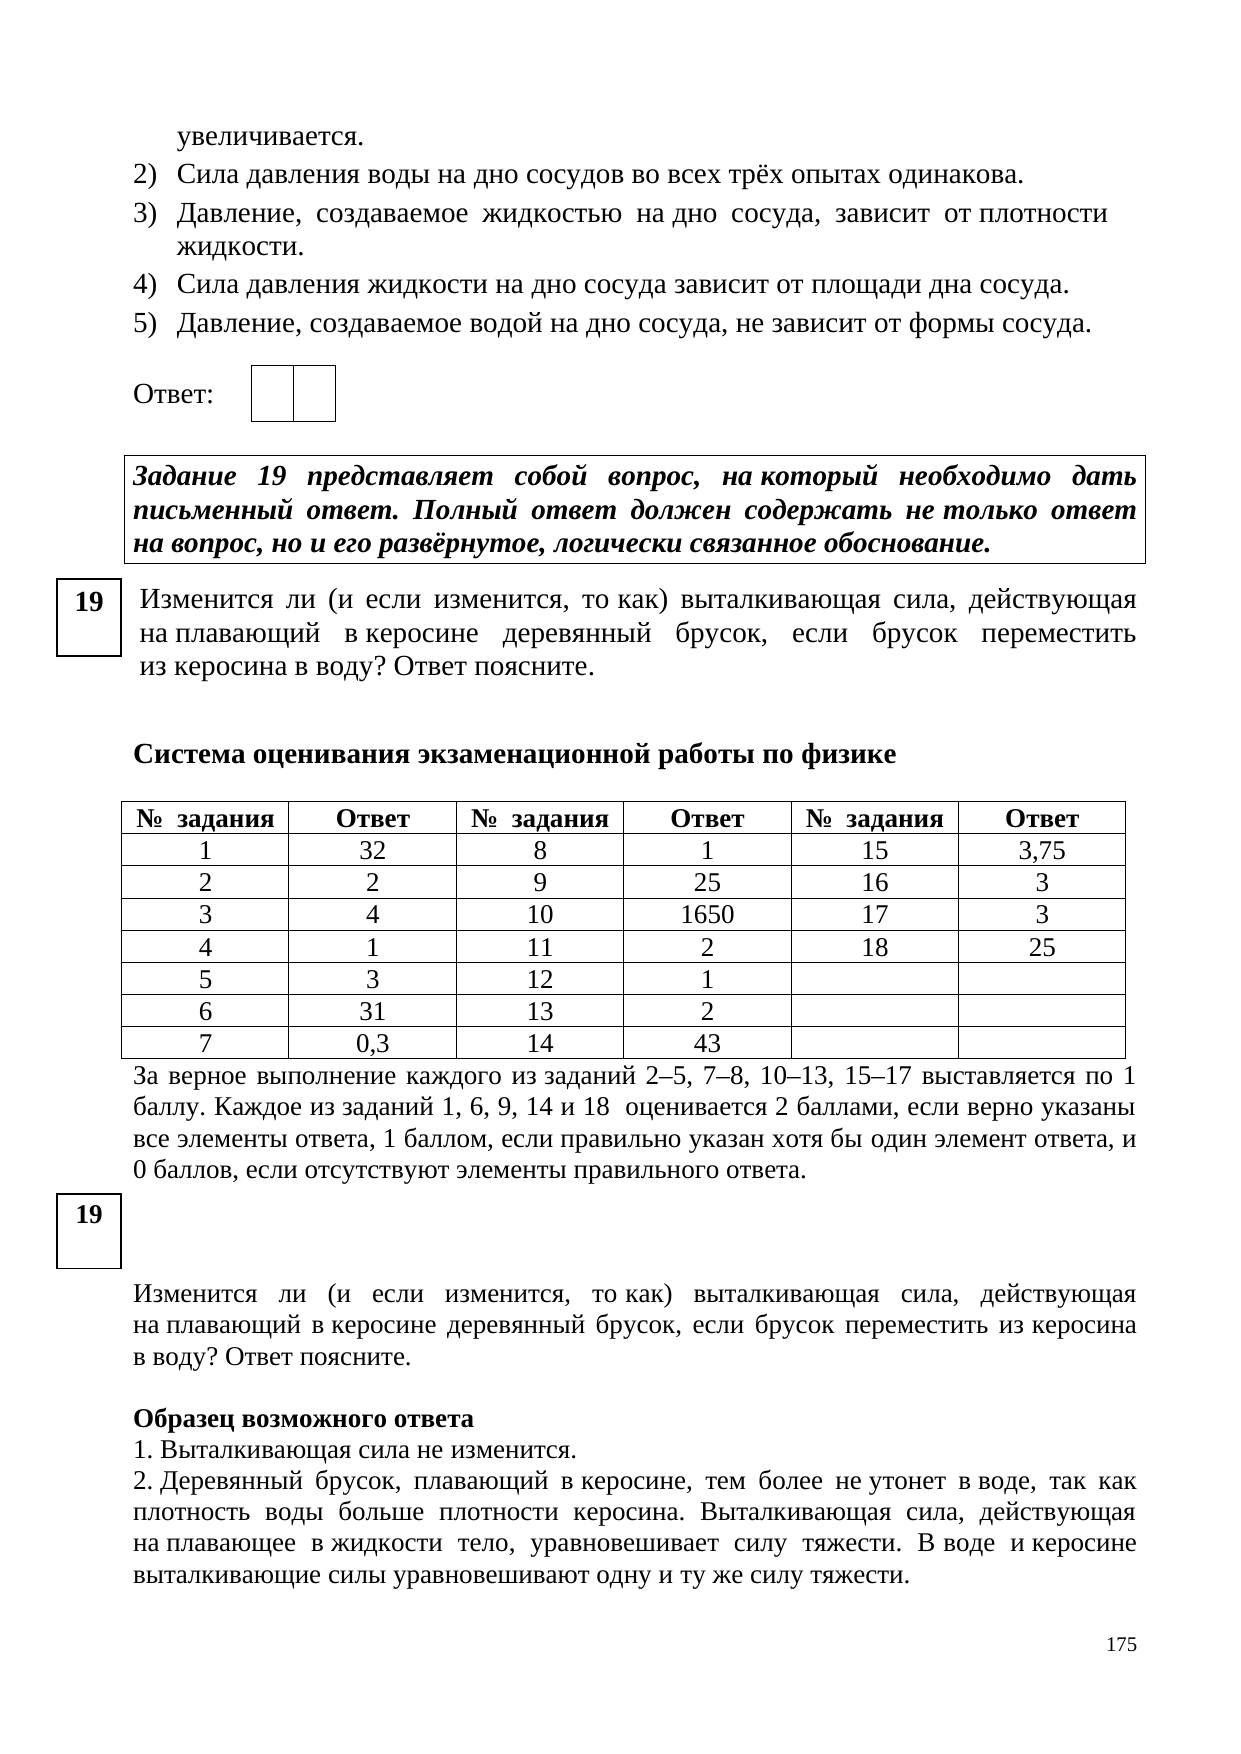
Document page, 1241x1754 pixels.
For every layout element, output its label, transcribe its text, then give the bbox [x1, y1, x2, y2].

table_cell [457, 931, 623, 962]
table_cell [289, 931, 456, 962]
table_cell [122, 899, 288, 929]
text Изменится ли (и если изменится, то как) выталкивающая сила, действующая на плавающий в керосине деревянный брусок, если брусок переместить из керосина в воду? Ответ поясните. [133, 1277, 1137, 1371]
text 2. Деревянный брусок, плавающий в керосине, тем более не утонет в воде, так как плотность воды больше плотности керосина. Выталкивающая сила, действующая на плавающее в жидкости тело, уравновешивает силу тяжести. В воде и керосине выталкивающие силы уравновешивают одну и ту же силу тяжести. [133, 1464, 1137, 1589]
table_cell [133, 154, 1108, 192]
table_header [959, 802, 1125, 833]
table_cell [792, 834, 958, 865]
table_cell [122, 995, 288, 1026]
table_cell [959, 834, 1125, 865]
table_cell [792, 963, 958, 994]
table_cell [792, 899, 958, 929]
text 19 [58, 582, 120, 653]
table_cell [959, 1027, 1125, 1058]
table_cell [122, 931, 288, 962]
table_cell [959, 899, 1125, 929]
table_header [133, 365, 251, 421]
text Задание 19 представляет собой вопрос, на который необходимо дать письменный ответ. Полный ответ должен содержать не только ответ на вопрос, но и его развёрнутое, логически связанное обоснование. [125, 456, 1145, 559]
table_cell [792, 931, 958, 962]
text 19 [58, 1197, 120, 1265]
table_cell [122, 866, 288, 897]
text Изменится ли (и если изменится, то как) выталкивающая сила, действующая на плавающий в керосине деревянный брусок, если брусок переместить из керосина в воду? Ответ поясните. [133, 581, 1137, 682]
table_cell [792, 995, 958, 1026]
text 1. Выталкивающая сила не изменится. [133, 1433, 1137, 1464]
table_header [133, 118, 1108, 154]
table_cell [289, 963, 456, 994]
text Образец возможного ответа [133, 1402, 1137, 1433]
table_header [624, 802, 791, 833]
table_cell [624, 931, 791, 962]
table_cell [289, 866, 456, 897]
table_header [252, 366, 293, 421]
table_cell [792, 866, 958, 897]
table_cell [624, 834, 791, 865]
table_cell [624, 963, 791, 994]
text За верное выполнение каждого из заданий 2–5, 7–8, 10–13, 15–17 выставляется по 1 баллу. Каждое из заданий 1, 6, 9, 14 и 18 оценивается 2 баллами, если верно указаны все элементы ответа, 1 баллом, если правильно указан хотя бы один элемент ответа, и 0 баллов, если отсутствуют элементы правильного ответа. [133, 1059, 1137, 1184]
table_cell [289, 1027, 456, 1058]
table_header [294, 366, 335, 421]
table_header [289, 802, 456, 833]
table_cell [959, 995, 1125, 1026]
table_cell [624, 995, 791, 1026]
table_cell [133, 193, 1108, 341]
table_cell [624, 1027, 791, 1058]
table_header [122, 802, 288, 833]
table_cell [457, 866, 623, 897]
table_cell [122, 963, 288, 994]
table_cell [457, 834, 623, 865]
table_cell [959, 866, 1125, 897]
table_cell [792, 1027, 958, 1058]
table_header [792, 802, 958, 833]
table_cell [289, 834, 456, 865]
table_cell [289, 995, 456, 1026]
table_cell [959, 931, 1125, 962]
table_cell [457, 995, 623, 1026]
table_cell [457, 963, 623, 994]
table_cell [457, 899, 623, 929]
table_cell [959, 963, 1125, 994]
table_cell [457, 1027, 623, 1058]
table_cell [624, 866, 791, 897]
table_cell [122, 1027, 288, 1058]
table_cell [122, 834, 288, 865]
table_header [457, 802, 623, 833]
text Система оценивания экзаменационной работы по физике [133, 736, 1137, 770]
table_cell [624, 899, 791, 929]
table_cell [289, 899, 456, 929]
